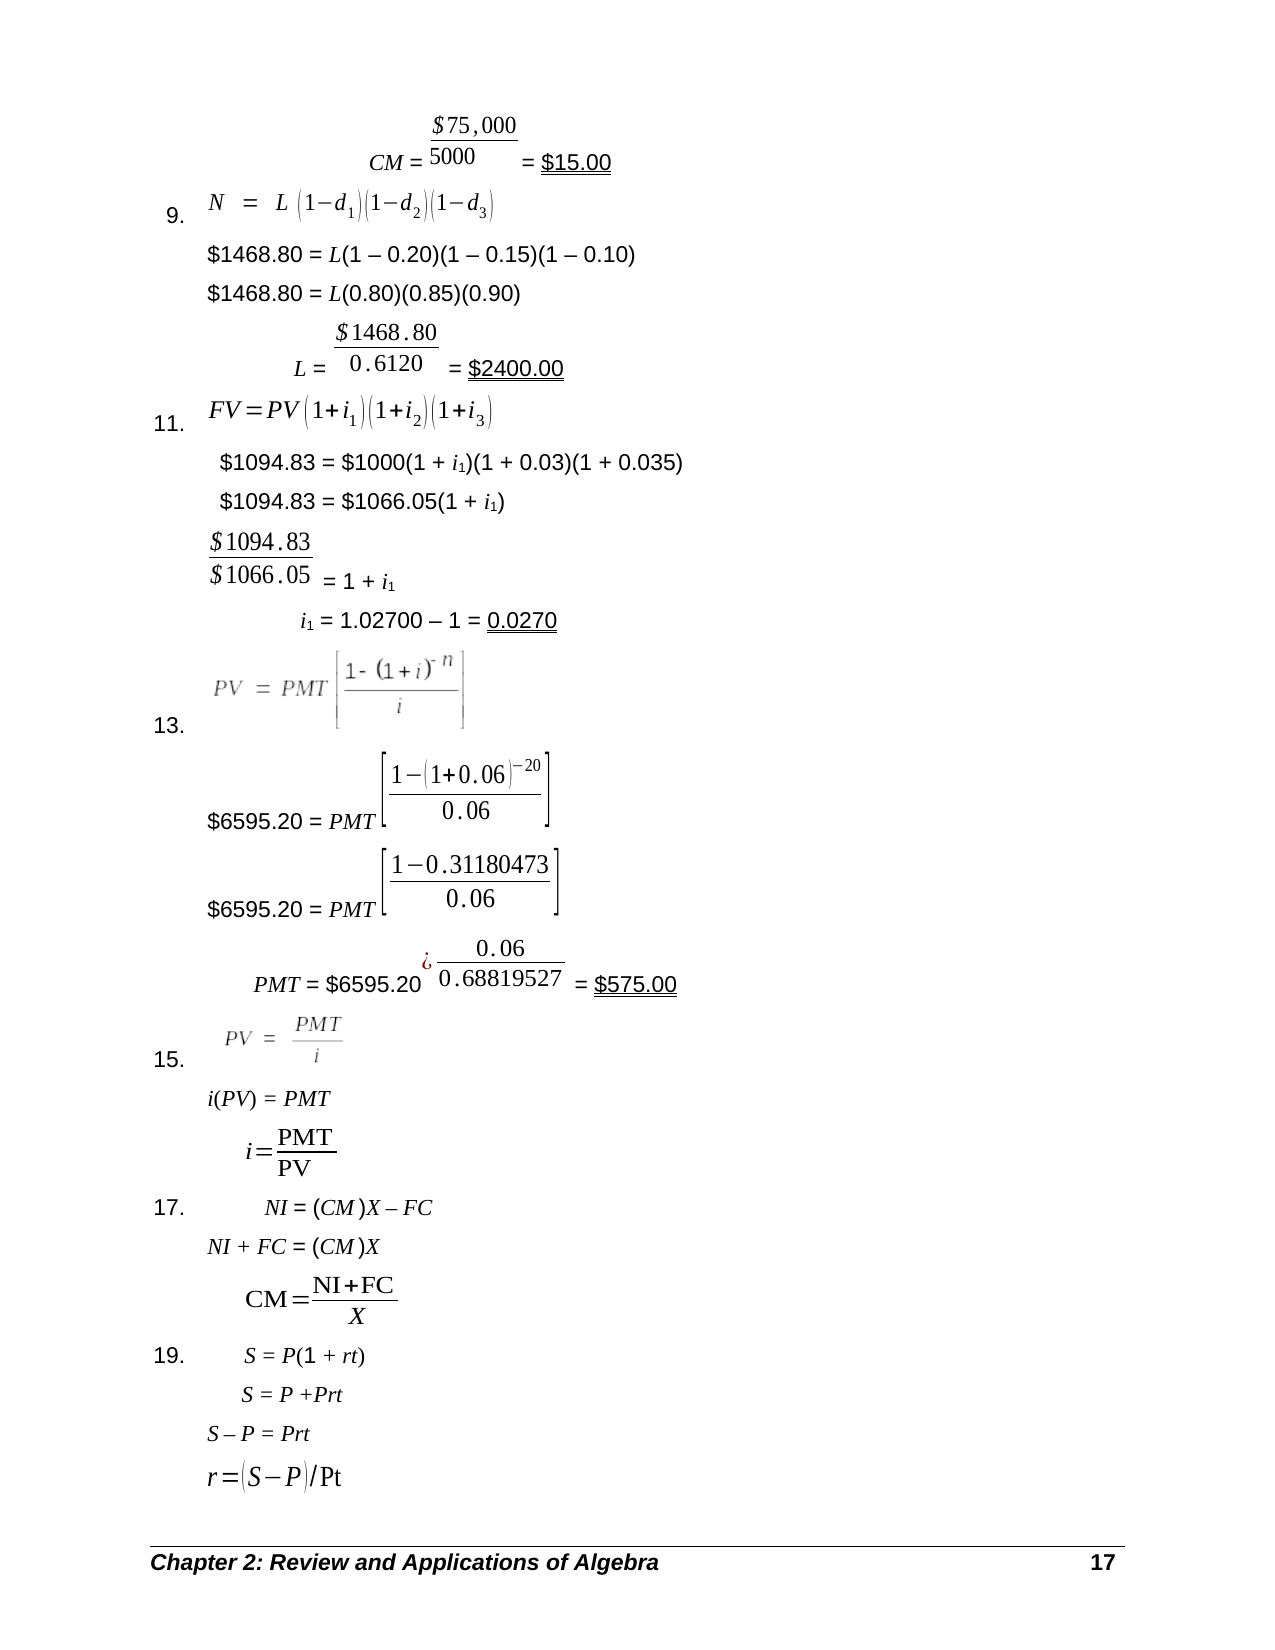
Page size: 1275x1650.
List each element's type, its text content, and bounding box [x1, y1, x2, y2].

text CM = = $15.00 [150, 112, 1125, 175]
text PMT = $6595.20 = $575.00 [150, 934, 1125, 997]
text 11. [150, 394, 1125, 437]
text 19. S = P(1 + rt) [150, 1342, 1125, 1369]
text i1 = 1.02700 – 1 = 0.0270 [150, 607, 1125, 634]
text $1468.80 = L(0.80)(0.85)(0.90) [150, 280, 1125, 307]
text = 1 + i1 [150, 527, 1125, 595]
text $1468.80 = L(1 – 0.20)(1 – 0.15)(1 – 0.10) [150, 241, 1125, 268]
text S – P = Prt [150, 1420, 1125, 1447]
text NI + FC = (CM )X [150, 1233, 1125, 1259]
text L = = $2400.00 [150, 319, 1125, 382]
text $1094.83 = $1066.05(1 + i1) [150, 488, 1125, 515]
text $6595.20 = PMT [150, 847, 1125, 922]
text 15. [150, 1010, 1125, 1072]
text i(PV) = PMT [150, 1085, 1125, 1111]
text $6595.20 = PMT [150, 751, 1125, 834]
text 13. [150, 646, 1125, 738]
text $1094.83 = $1000(1 + i1)(1 + 0.03)(1 + 0.035) [150, 449, 1125, 476]
text S = P +Prt [150, 1381, 1125, 1408]
text 9. [150, 188, 1125, 229]
text 17. NI = (CM )X – FC [150, 1194, 1125, 1221]
